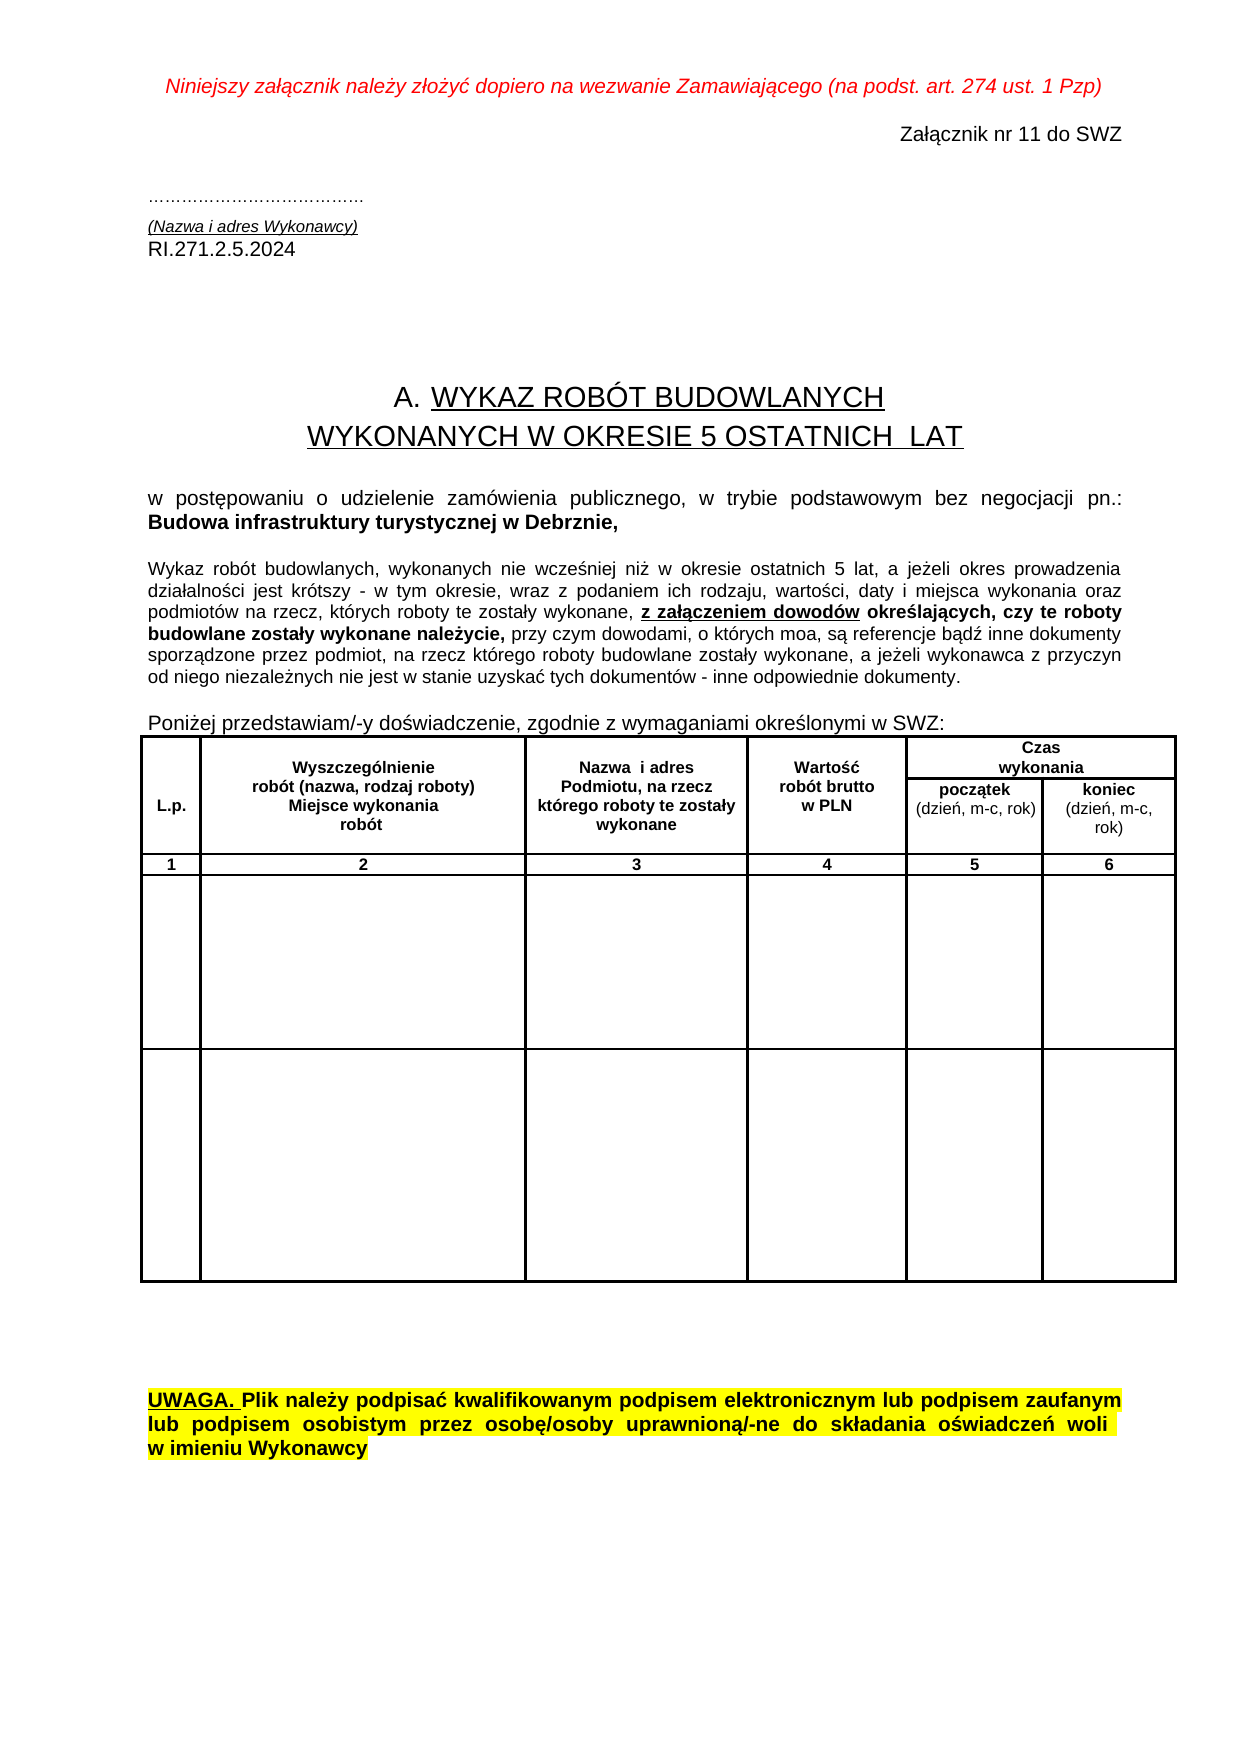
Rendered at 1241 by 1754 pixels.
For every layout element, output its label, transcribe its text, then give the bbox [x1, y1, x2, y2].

table_cell [143, 1050, 199, 1279]
text Wykaz robót budowlanych, wykonanych nie wcześniej niż w okresie ostatnich 5 lat, a jeżeli okres prowadzenia działalności jest krótszy - w tym okresie, wraz z podaniem ich rodzaju, wartości, daty i miejsca wykonania oraz podmiotów na rzecz, których roboty te zostały wykonane, z załączeniem dowodów określających, czy te roboty budowlane zostały wykonane należycie, przy czym dowodami, o których moa, są referencje bądź inne dokumenty sporządzone przez podmiot, na rzecz którego roboty budowlane zostały wykonane, a jeżeli wykonawca z przyczyn od niego niezależnych nie jest w stanie uzyskać tych dokumentów - inne odpowiednie dokumenty. [148, 558, 1122, 687]
subtitle WYKONANYCH W OKRESIE 5 OSTATNICH LAT [148, 419, 1122, 452]
table_cell 6 [1044, 855, 1174, 874]
table_cell [1044, 876, 1174, 1048]
text Poniżej przedstawiam/-y doświadczenie, zgodnie z wymaganiami określonymi w SWZ: [148, 711, 1122, 735]
text Załącznik nr 11 do SWZ [148, 122, 1122, 146]
table_cell początek (dzień, m-c, rok) [908, 780, 1041, 853]
table_cell 3 [527, 855, 746, 874]
table_cell [1044, 1050, 1174, 1279]
table_cell 4 [749, 855, 905, 874]
text w postępowaniu o udzielenie zamówienia publicznego, w trybie podstawowym bez negocjacji pn.: Budowa infrastruktury turystycznej w Debrznie, [148, 486, 1122, 534]
table_cell [908, 876, 1041, 1048]
table_header Wartość robót brutto w PLN [749, 738, 905, 853]
table_cell koniec (dzień, m-c, rok) [1044, 780, 1174, 853]
text ………………………………… [148, 187, 1122, 206]
table_cell 5 [908, 855, 1041, 874]
text Niniejszy załącznik należy złożyć dopiero na wezwanie Zamawiającego (na podst. art. 274 ust. 1 Pzp) [148, 74, 1122, 98]
table_cell [749, 876, 905, 1048]
text RI.271.2.5.2024 [148, 236, 1122, 260]
table_cell [749, 1050, 905, 1279]
table_cell [527, 876, 746, 1048]
table_header Wyszczególnienie robót (nazwa, rodzaj roboty) Miejsce wykonania robót [202, 738, 524, 853]
table_cell [143, 876, 199, 1048]
table_cell 2 [202, 855, 524, 874]
text UWAGA. Plik należy podpisać kwalifikowanym podpisem elektronicznym lub podpisem zaufanym lub podpisem osobistym przez osobę/osoby uprawnioną/-ne do składania oświadczeń woli w imieniu Wykonawcy [368, 1412, 1122, 1460]
table_cell [202, 1050, 524, 1279]
table_header Nazwa i adres Podmiotu, na rzecz którego roboty te zostały wykonane [527, 738, 746, 853]
table_cell 1 [143, 855, 199, 874]
table_cell [908, 1050, 1041, 1279]
table_cell [527, 1050, 746, 1279]
text (Nazwa i adres Wykonawcy) [148, 217, 1122, 236]
table_header Czas wykonania [908, 738, 1174, 777]
subtitle WYKAZ ROBÓT BUDOWLANYCH [156, 380, 1122, 414]
table_cell [202, 876, 524, 1048]
table_header L.p. [143, 738, 199, 853]
